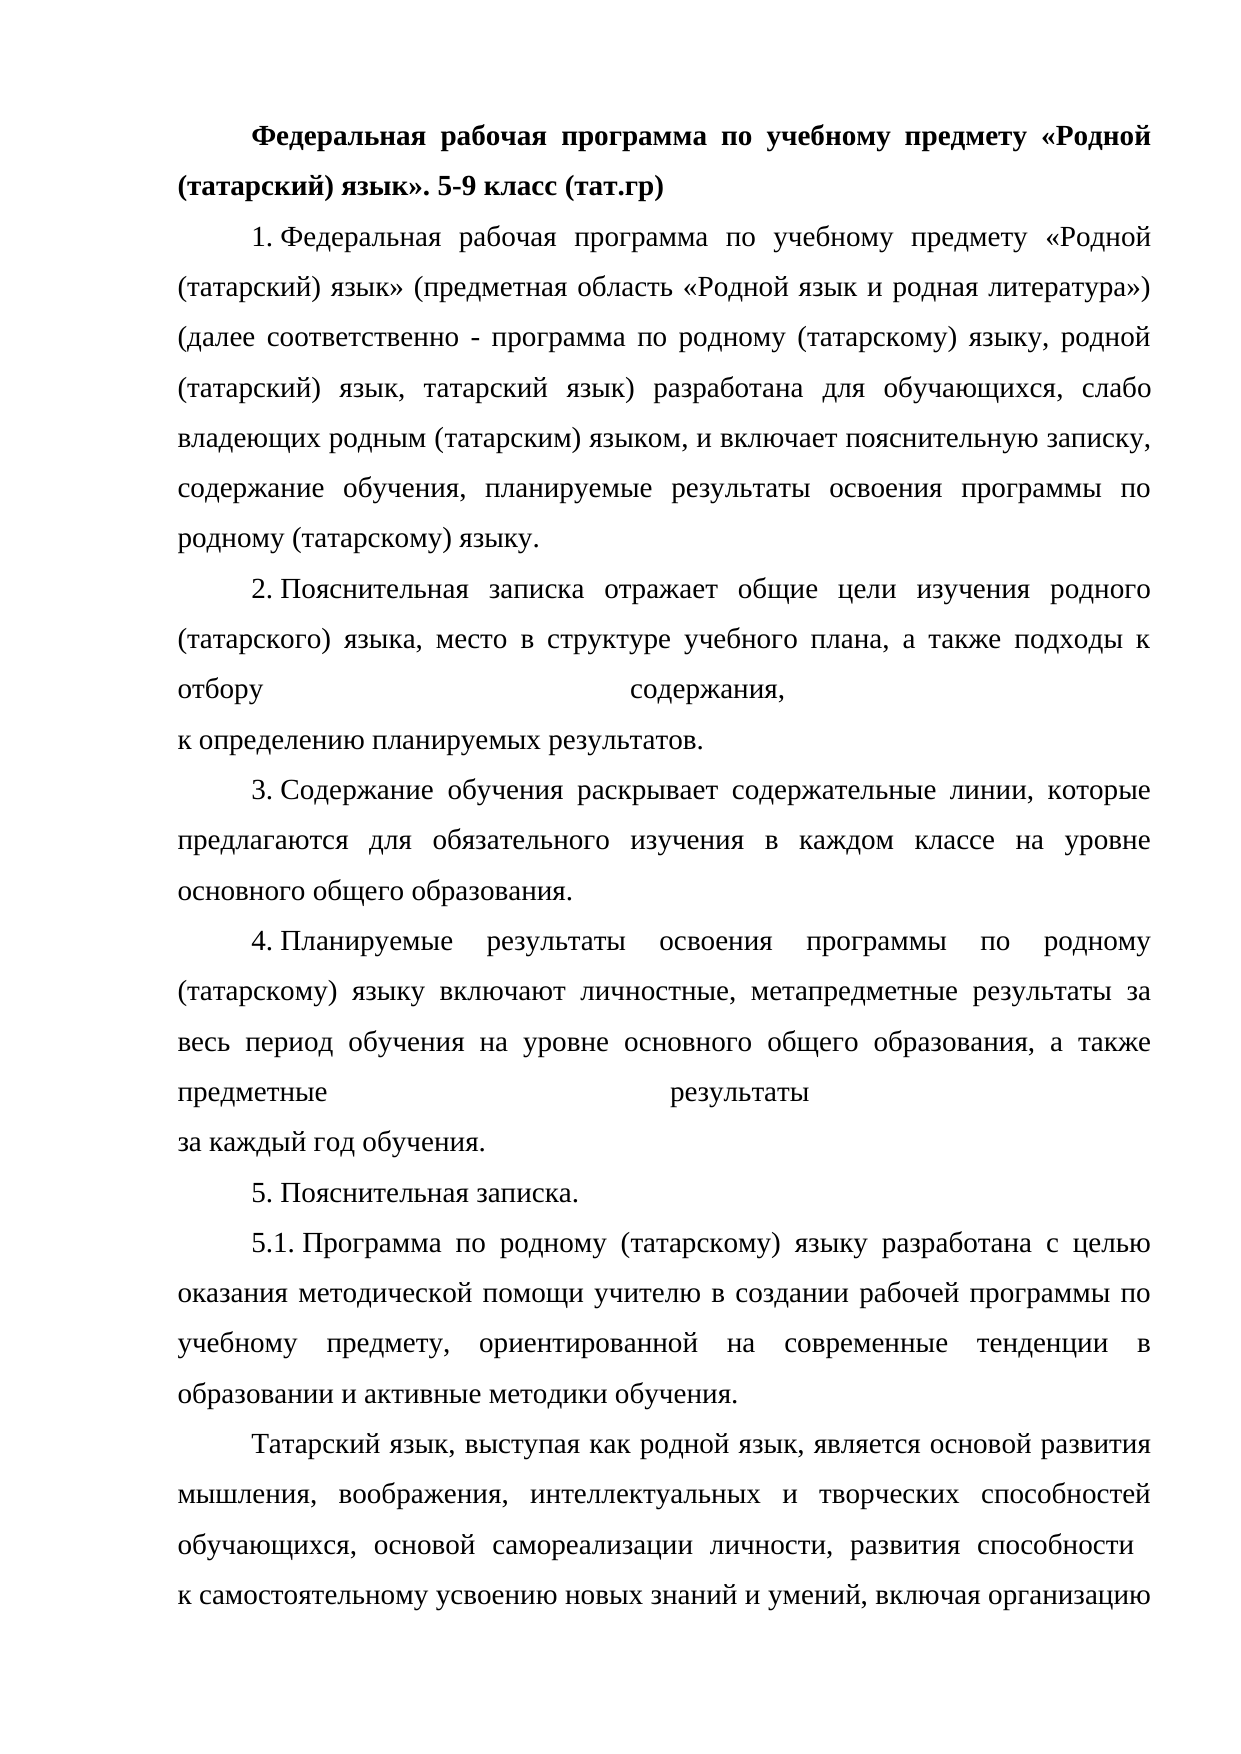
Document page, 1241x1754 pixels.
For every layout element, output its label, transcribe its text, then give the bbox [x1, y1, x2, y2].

text 5.1. Программа по родному (татарскому) языку разработана с целью оказания методической помощи учителю в создании рабочей программы по учебному предмету, ориентированной на современные тенденции в образовании и активные методики обучения. [177, 1225, 1152, 1409]
text 4. Планируемые результаты освоения программы по родному (татарскому) языку включают личностные, метапредметные результаты за весь период обучения на уровне основного общего образования, а также предметные результаты за каждый год обучения. [177, 923, 1152, 1158]
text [177, 1426, 1152, 1611]
text 5. Пояснительная записка. [177, 1175, 1152, 1208]
text Федеральная рабочая программа по учебному предмету «Родной (татарский) язык». 5-9 класс (тат.гр) [177, 118, 1152, 202]
text 2. Пояснительная записка отражает общие цели изучения родного (татарского) языка, место в структуре учебного плана, а также подходы к отбору содержания, к определению планируемых результатов. [177, 571, 1152, 755]
text 3. Содержание обучения раскрывает содержательные линии, которые предлагаются для обязательного изучения в каждом классе на уровне основного общего образования. [177, 772, 1152, 906]
text 1. Федеральная рабочая программа по учебному предмету «Родной (татарский) язык» (предметная область «Родной язык и родная литература») (далее соответственно - программа по родному (татарскому) языку, родной (татарский) язык, татарский язык) разработана для обучающихся, слабо владеющих родным (татарским) языком, и включает пояснительную записку, содержание обучения, планируемые результаты освоения программы по родному (татарскому) языку. [177, 219, 1152, 554]
